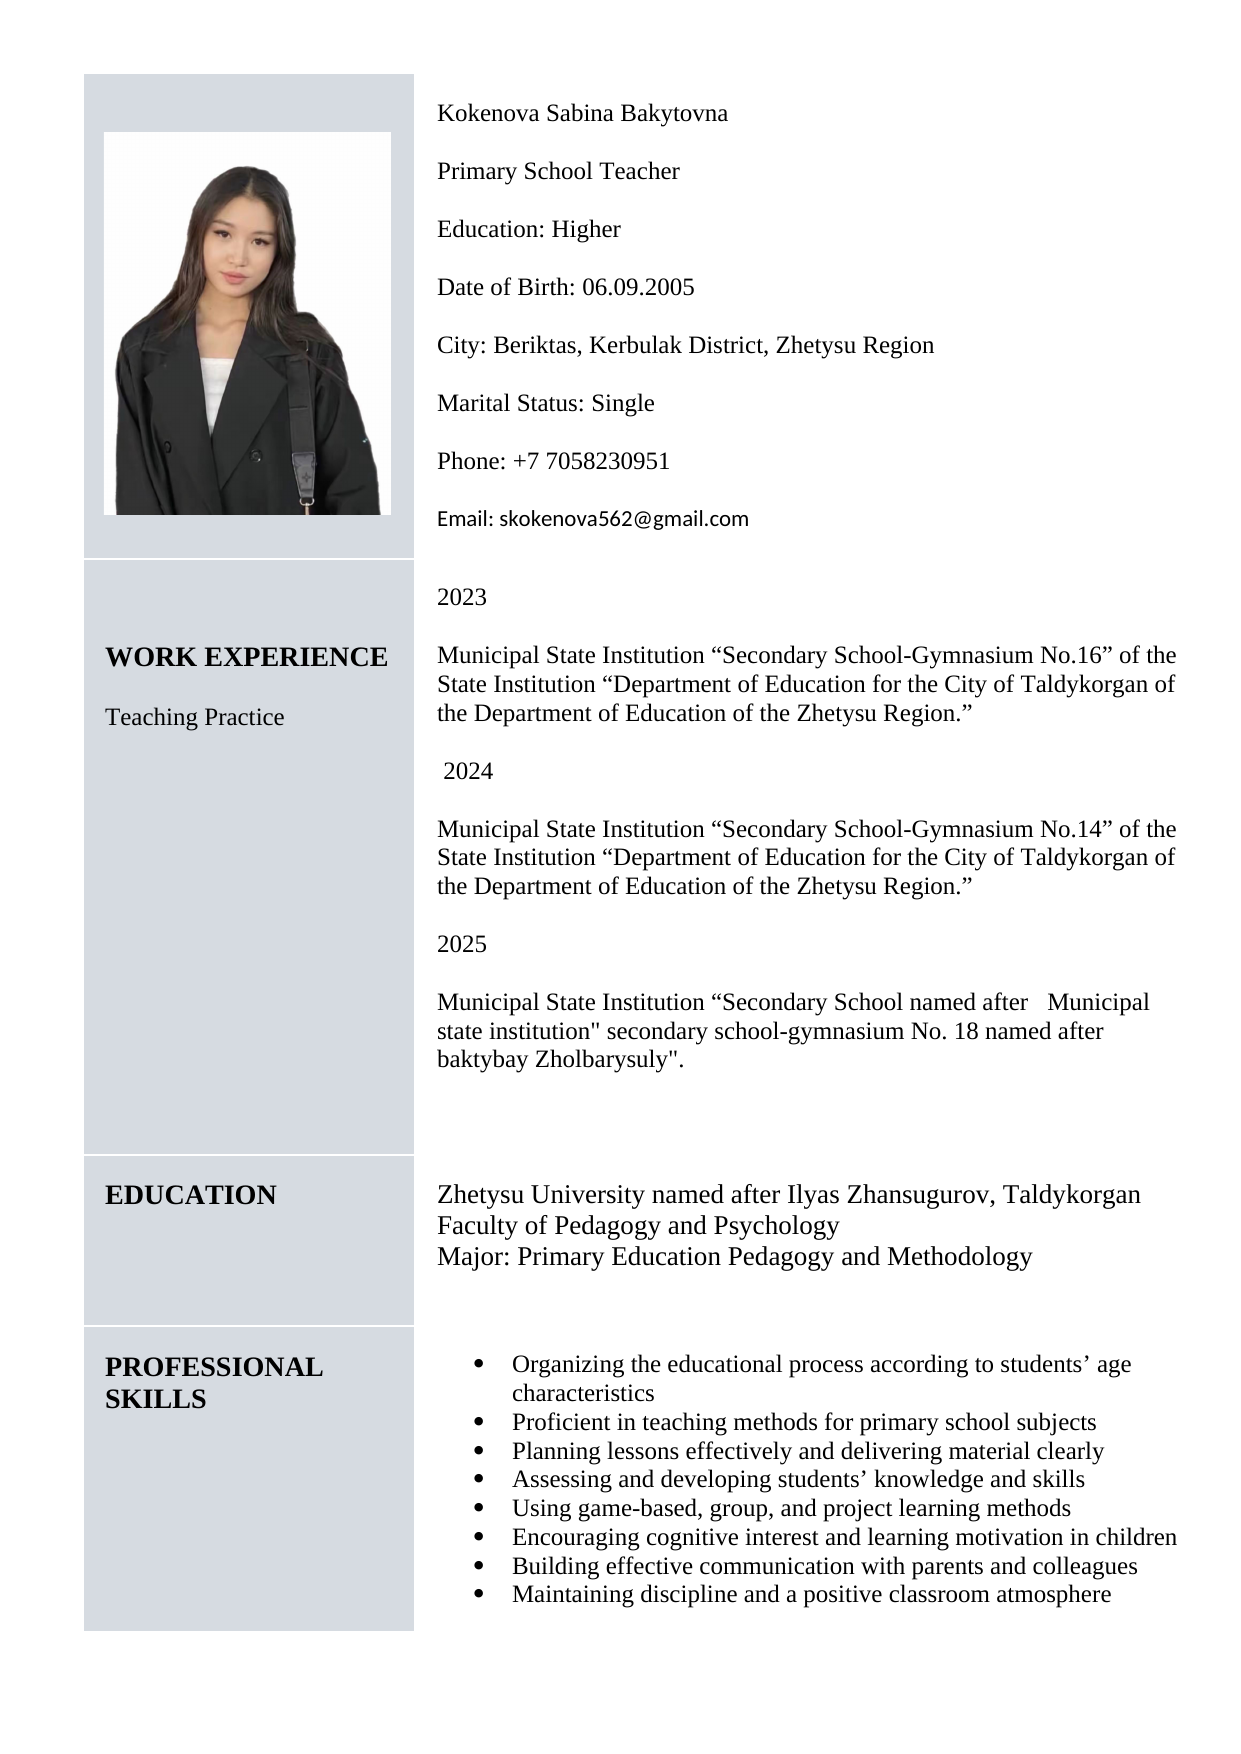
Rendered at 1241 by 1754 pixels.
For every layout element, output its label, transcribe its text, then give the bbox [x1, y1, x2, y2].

table_cell Zhetysu University named after Ilyas Zhansugurov, Taldykorgan Faculty of Pedagogy and Psychology Major: Primary Education Pedagogy and Methodology [416, 1156, 1206, 1325]
table_header [84, 74, 414, 558]
table_header Kokenova Sabina Bakytovna Primary School Teacher Education: Higher Date of Birth: 06.09.2005 City: Beriktas, Kerbulak District, Zhetysu Region Marital Status: Single Phone: +7 7058230951 Email: skokenova562@gmail.com [416, 76, 1206, 558]
picture [103, 132, 391, 515]
table_cell 2023 Municipal State Institution “Secondary School-Gymnasium No.16” of the State Institution “Department of Education for the City of Taldykorgan of the Department of Education of the Zhetysu Region.” 2024 Municipal State Institution “Secondary School-Gymnasium No.14” of the State Institution “Department of Education for the City of Taldykorgan of the Department of Education of the Zhetysu Region.” 2025 Municipal State Institution “Secondary School named after Municipal state institution" secondary school-gymnasium No. 18 named after baktybay Zholbarysuly". [416, 560, 1206, 1154]
table_cell EDUCATION [84, 1156, 414, 1325]
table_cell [416, 1327, 1206, 1631]
table_cell PROFESSIONAL SKILLS [84, 1327, 414, 1631]
table_cell WORK EXPERIENCE Teaching Practice [84, 560, 414, 1154]
